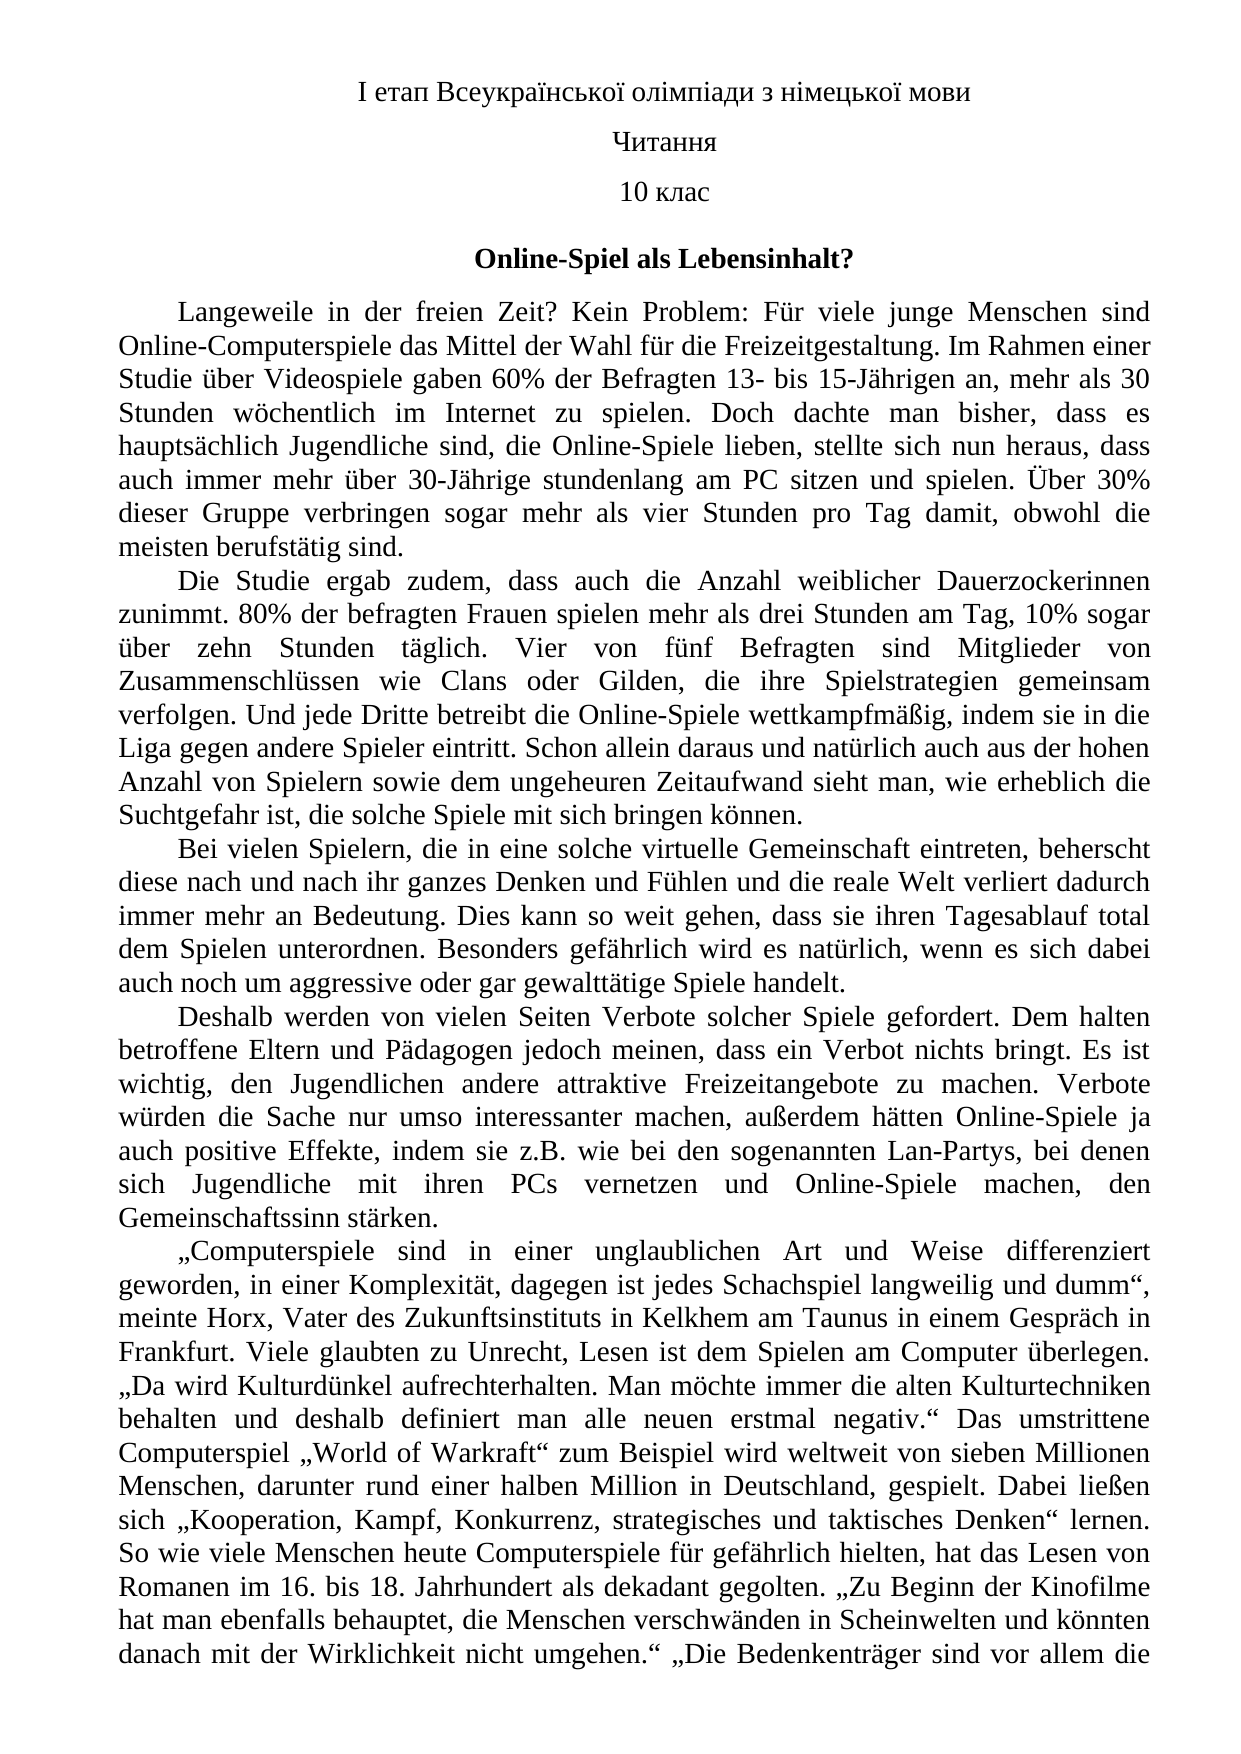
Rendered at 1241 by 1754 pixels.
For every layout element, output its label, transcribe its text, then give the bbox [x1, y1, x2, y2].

text І етап Всеукраїнської олімпіади з німецької мови [177, 74, 1152, 107]
text Die Studie ergab zudem, dass auch die Anzahl weiblicher Dauerzockerinnen zunimmt. 80% der befragten Frauen spielen mehr als drei Stunden am Tag, 10% sogar über zehn Stunden täglich. Vier von fünf Befragten sind Mitglieder von Zusammenschlüssen wie Clans oder Gilden, die ihre Spielstrategien gemeinsam verfolgen. Und jede Dritte betreibt die Online-Spiele wettkampfmäßig, indem sie in die Liga gegen andere Spieler eintritt. Schon allein daraus und natürlich auch aus der hohen Anzahl von Spielern sowie dem ungeheuren Zeitaufwand sieht man, wie erheblich die Suchtgefahr ist, die solche Spiele mit sich bringen können. [118, 563, 1152, 831]
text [118, 1233, 1152, 1669]
text Online-Spiel als Lebensinhalt? [177, 242, 1152, 275]
text Bei vielen Spielern, die in eine solche virtuelle Gemeinschaft eintreten, beherscht diese nach und nach ihr ganzes Denken und Fühlen und die reale Welt verliert dadurch immer mehr an Bedeutung. Dies kann so weit gehen, dass sie ihren Tagesablauf total dem Spielen unterordnen. Besonders gefährlich wird es natürlich, wenn es sich dabei auch noch um aggressive oder gar gewalttätige Spiele handelt. [118, 831, 1152, 999]
text 10 клас [177, 174, 1152, 208]
text Deshalb werden von vielen Seiten Verbote solcher Spiele gefordert. Dem halten betroffene Eltern und Pädagogen jedoch meinen, dass ein Verbot nichts bringt. Es ist wichtig, den Jugendlichen andere attraktive Freizeitangebote zu machen. Verbote würden die Sache nur umso interessanter machen, außerdem hätten Online-Spiele ja auch positive Effekte, indem sie z.B. wie bei den sogenannten Lan-Partys, bei denen sich Jugendliche mit ihren PCs vernetzen und Online-Spiele machen, den Gemeinschaftssinn stärken. [118, 999, 1152, 1233]
text Langeweile in der freien Zeit? Kein Problem: Für viele junge Menschen sind Online-Computerspiele das Mittel der Wahl für die Freizeitgestaltung. Im Rahmen einer Studie über Videospiele gaben 60% der Befragten 13- bis 15-Jährigen an, mehr als 30 Stunden wöchentlich im Internet zu spielen. Doch dachte man bisher, dass es hauptsächlich Jugendliche sind, die Online-Spiele lieben, stellte sich nun heraus, dass auch immer mehr über 30-Jährige stundenlang am PC sitzen und spielen. Über 30% dieser Gruppe verbringen sogar mehr als vier Stunden pro Tag damit, obwohl die meisten berufstätig sind. [118, 294, 1152, 563]
text Читання [177, 124, 1152, 158]
